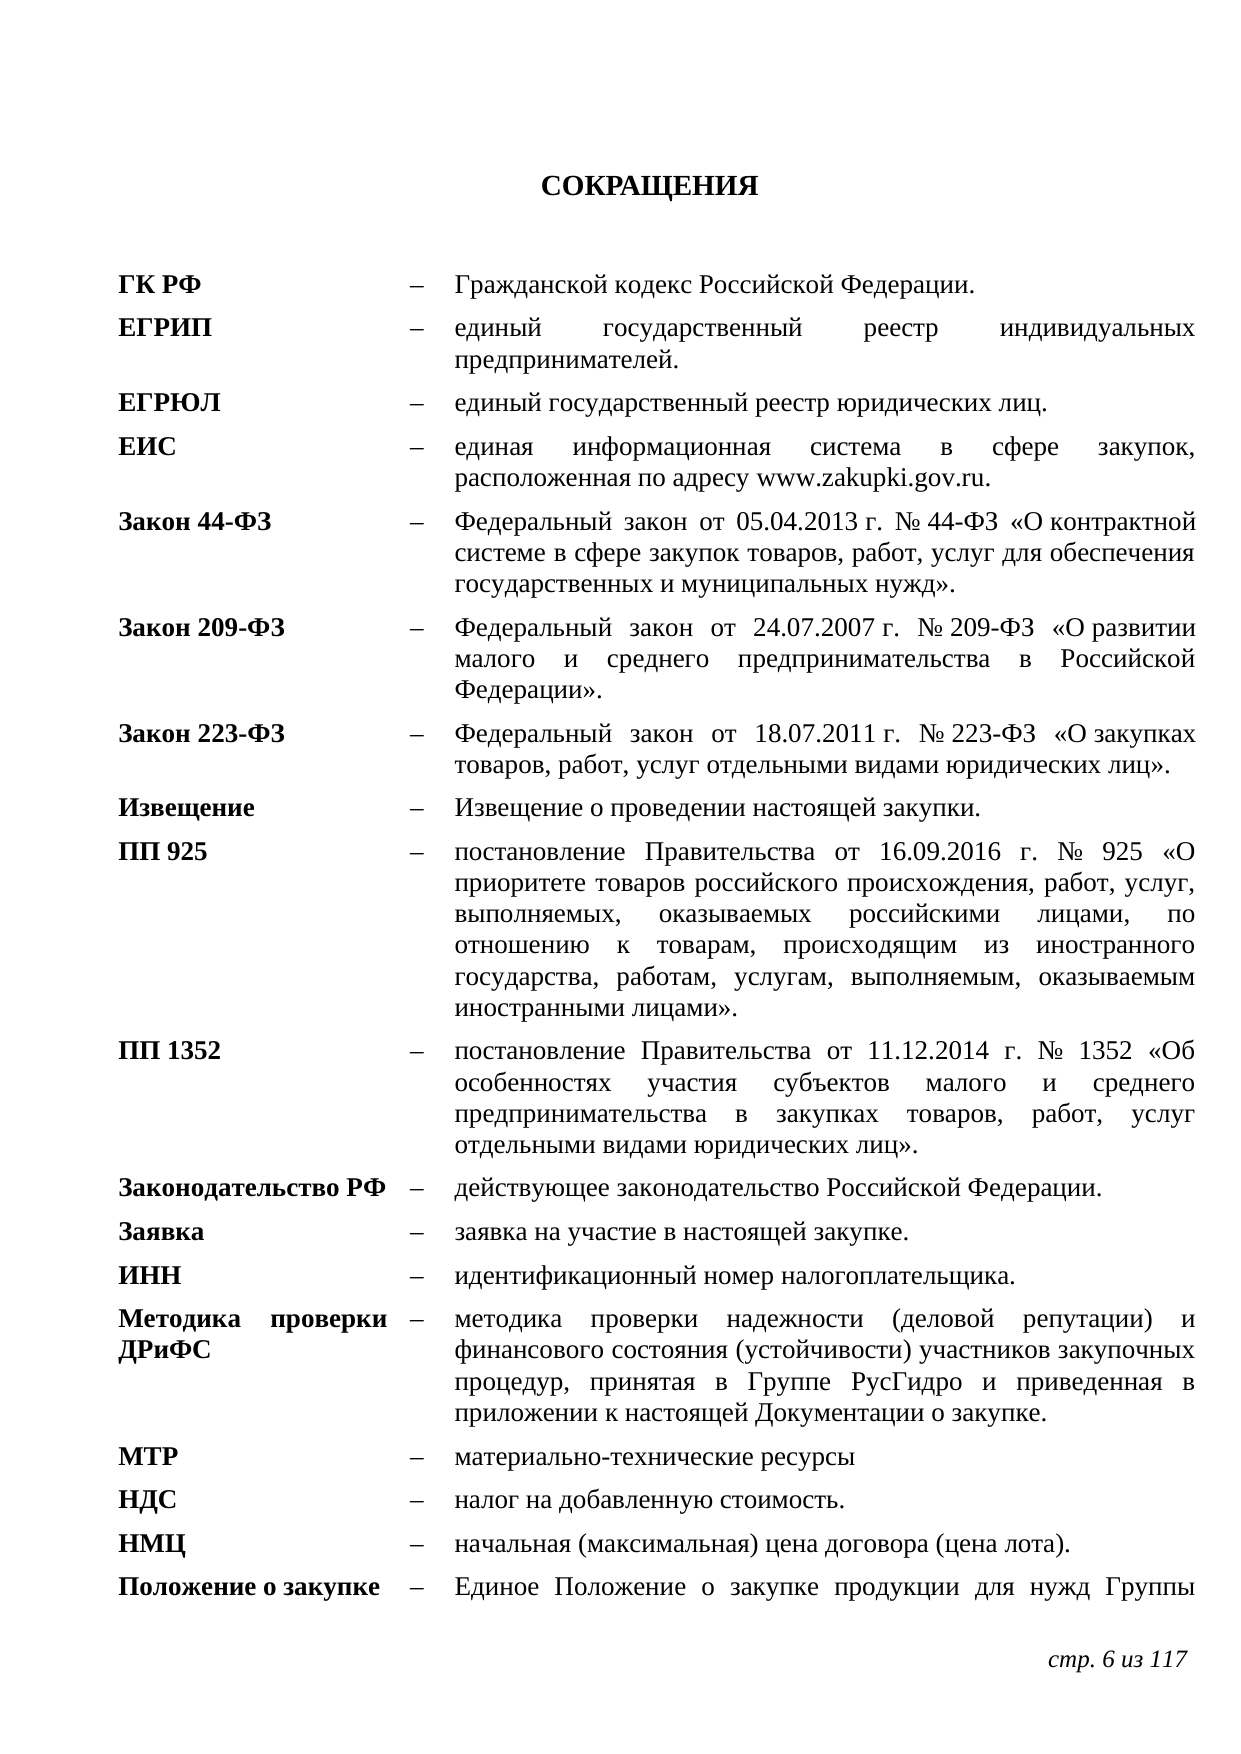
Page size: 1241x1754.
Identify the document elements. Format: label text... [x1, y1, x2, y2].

table_cell начальная (максимальная) цена договора (цена лота). [443, 1514, 1207, 1558]
table_cell налог на добавленную стоимость. [443, 1471, 1207, 1514]
table_cell – [399, 1290, 443, 1427]
table_cell – [399, 492, 443, 598]
table_cell ИНН [107, 1246, 399, 1290]
table_cell Закон 223-ФЗ [107, 704, 399, 779]
table_cell Методика проверки ДРиФС [107, 1290, 399, 1427]
table_cell – [399, 1159, 443, 1203]
table_cell методика проверки надежности (деловой репутации) и финансового состояния (устойчивости) участников закупочных процедур, принятая в Группе РусГидро и приведенная в приложении к настоящей Документации о закупке. [443, 1290, 1207, 1427]
table_cell – [399, 299, 443, 374]
table_cell Федеральный закон от 18.07.2011 г. № 223-ФЗ «О закупках товаров, работ, услуг отдельными видами юридических лиц». [443, 704, 1207, 779]
table_cell Заявка [107, 1203, 399, 1246]
table_cell – [399, 1203, 443, 1246]
table_cell действующее законодательство Российской Федерации. [443, 1159, 1207, 1203]
table_cell – [399, 1246, 443, 1290]
table_cell – [399, 823, 443, 1022]
table_cell единый государственный реестр юридических лиц. [443, 374, 1207, 417]
table_cell – [399, 598, 443, 704]
table_cell идентификационный номер налогоплательщика. [443, 1246, 1207, 1290]
table_cell Закон 44-ФЗ [107, 492, 399, 598]
table_cell – [399, 1022, 443, 1159]
table_cell единая информационная система в сфере закупок, расположенная по адресу www.zakupki.gov.ru. [443, 418, 1207, 492]
table_header – [399, 255, 443, 299]
table_cell постановление Правительства от 16.09.2016 г. № 925 «О приоритете товаров российского происхождения, работ, услуг, выполняемых, оказываемых российскими лицами, по отношению к товарам, происходящим из иностранного государства, работам, услугам, выполняемым, оказываемым иностранными лицами». [443, 823, 1207, 1022]
table_cell – [399, 418, 443, 492]
table_cell ЕИС [107, 418, 399, 492]
table_cell постановление Правительства от 11.12.2014 г. № 1352 «Об особенностях участия субъектов малого и среднего предпринимательства в закупках товаров, работ, услуг отдельными видами юридических лиц». [443, 1022, 1207, 1159]
table_header Гражданской кодекс Российской Федерации. [443, 255, 1207, 299]
table_cell материально-технические ресурсы [443, 1427, 1207, 1471]
table_cell – [399, 1514, 443, 1558]
table_cell ЕГРИП [107, 299, 399, 374]
table_cell – [399, 1558, 443, 1602]
table_cell МТР [107, 1427, 399, 1471]
table_cell НДС [107, 1471, 399, 1514]
table_cell Федеральный закон от 05.04.2013 г. № 44-ФЗ «О контрактной системе в сфере закупок товаров, работ, услуг для обеспечения государственных и муниципальных нужд». [443, 492, 1207, 598]
table_cell НМЦ [107, 1514, 399, 1558]
table_cell Извещение [107, 779, 399, 823]
table_cell – [399, 1427, 443, 1471]
table_cell Законодательство РФ [107, 1159, 399, 1203]
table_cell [443, 1558, 1207, 1602]
subtitle СОКРАЩЕНИЯ [118, 168, 1181, 202]
table_header ГК РФ [107, 255, 399, 299]
table_cell ПП 925 [107, 823, 399, 1022]
table_cell – [399, 704, 443, 779]
table_cell Положение о закупке [107, 1558, 399, 1602]
table_cell – [399, 1471, 443, 1514]
table_cell – [399, 374, 443, 417]
table_cell заявка на участие в настоящей закупке. [443, 1203, 1207, 1246]
table_cell Закон 209-ФЗ [107, 598, 399, 704]
table_cell Извещение о проведении настоящей закупки. [443, 779, 1207, 823]
table_cell единый государственный реестр индивидуальных предпринимателей. [443, 299, 1207, 374]
table_cell – [399, 779, 443, 823]
table_cell ПП 1352 [107, 1022, 399, 1159]
table_cell Федеральный закон от 24.07.2007 г. № 209-ФЗ «О развитии малого и среднего предпринимательства в Российской Федерации». [443, 598, 1207, 704]
table_cell ЕГРЮЛ [107, 374, 399, 417]
